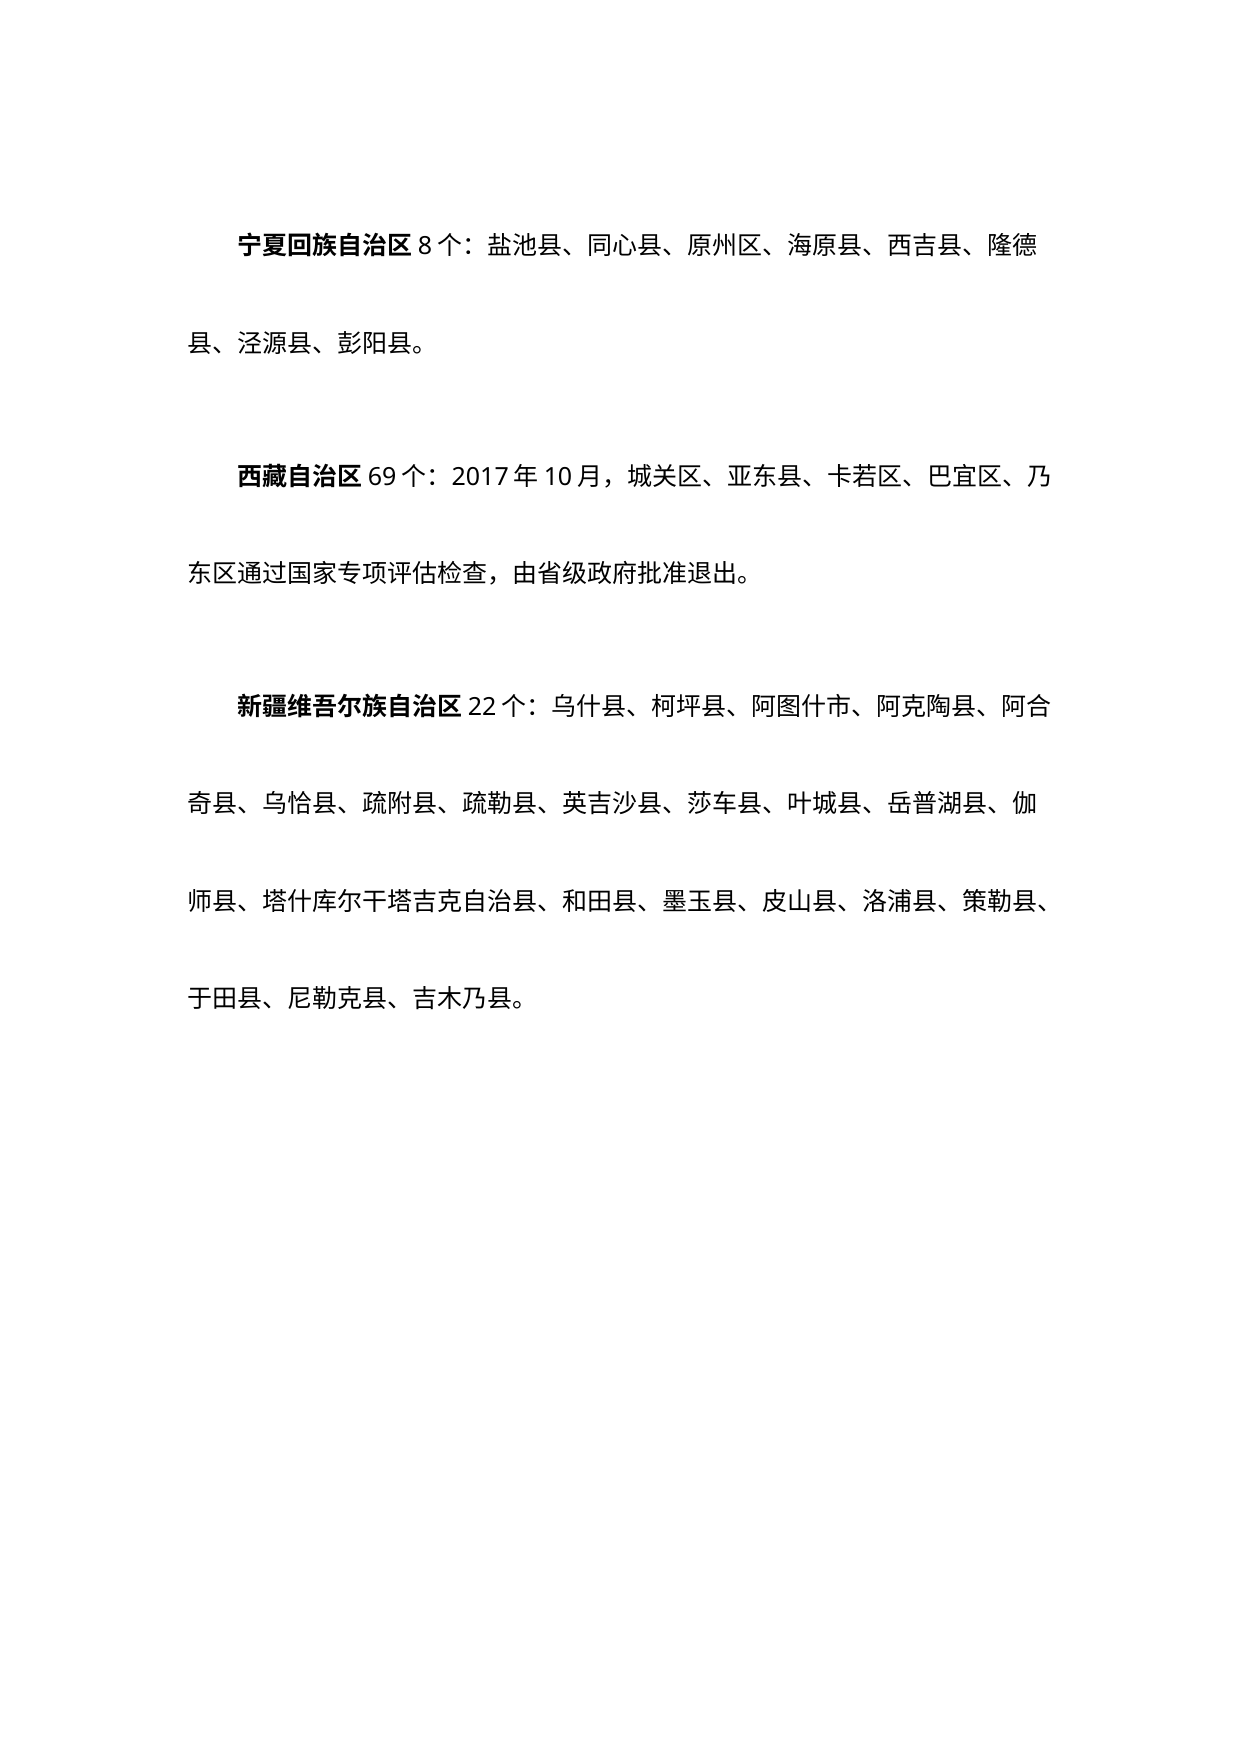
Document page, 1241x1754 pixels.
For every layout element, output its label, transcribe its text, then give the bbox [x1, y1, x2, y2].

text 新疆维吾尔族自治区22个：乌什县、柯坪县、阿图什市、阿克陶县、阿合奇县、乌恰县、疏附县、疏勒县、英吉沙县、莎车县、叶城县、岳普湖县、伽师县、塔什库尔干塔吉克自治县、和田县、墨玉县、皮山县、洛浦县、策勒县、于田县、尼勒克县、吉木乃县。 [187, 672, 1053, 1029]
text 西藏自治区69个：2017年10月，城关区、亚东县、卡若区、巴宜区、乃东区通过国家专项评估检查，由省级政府批准退出。 [187, 442, 1053, 604]
text 宁夏回族自治区8个：盐池县、同心县、原州区、海原县、西吉县、隆德县、泾源县、彭阳县。 [187, 211, 1053, 374]
